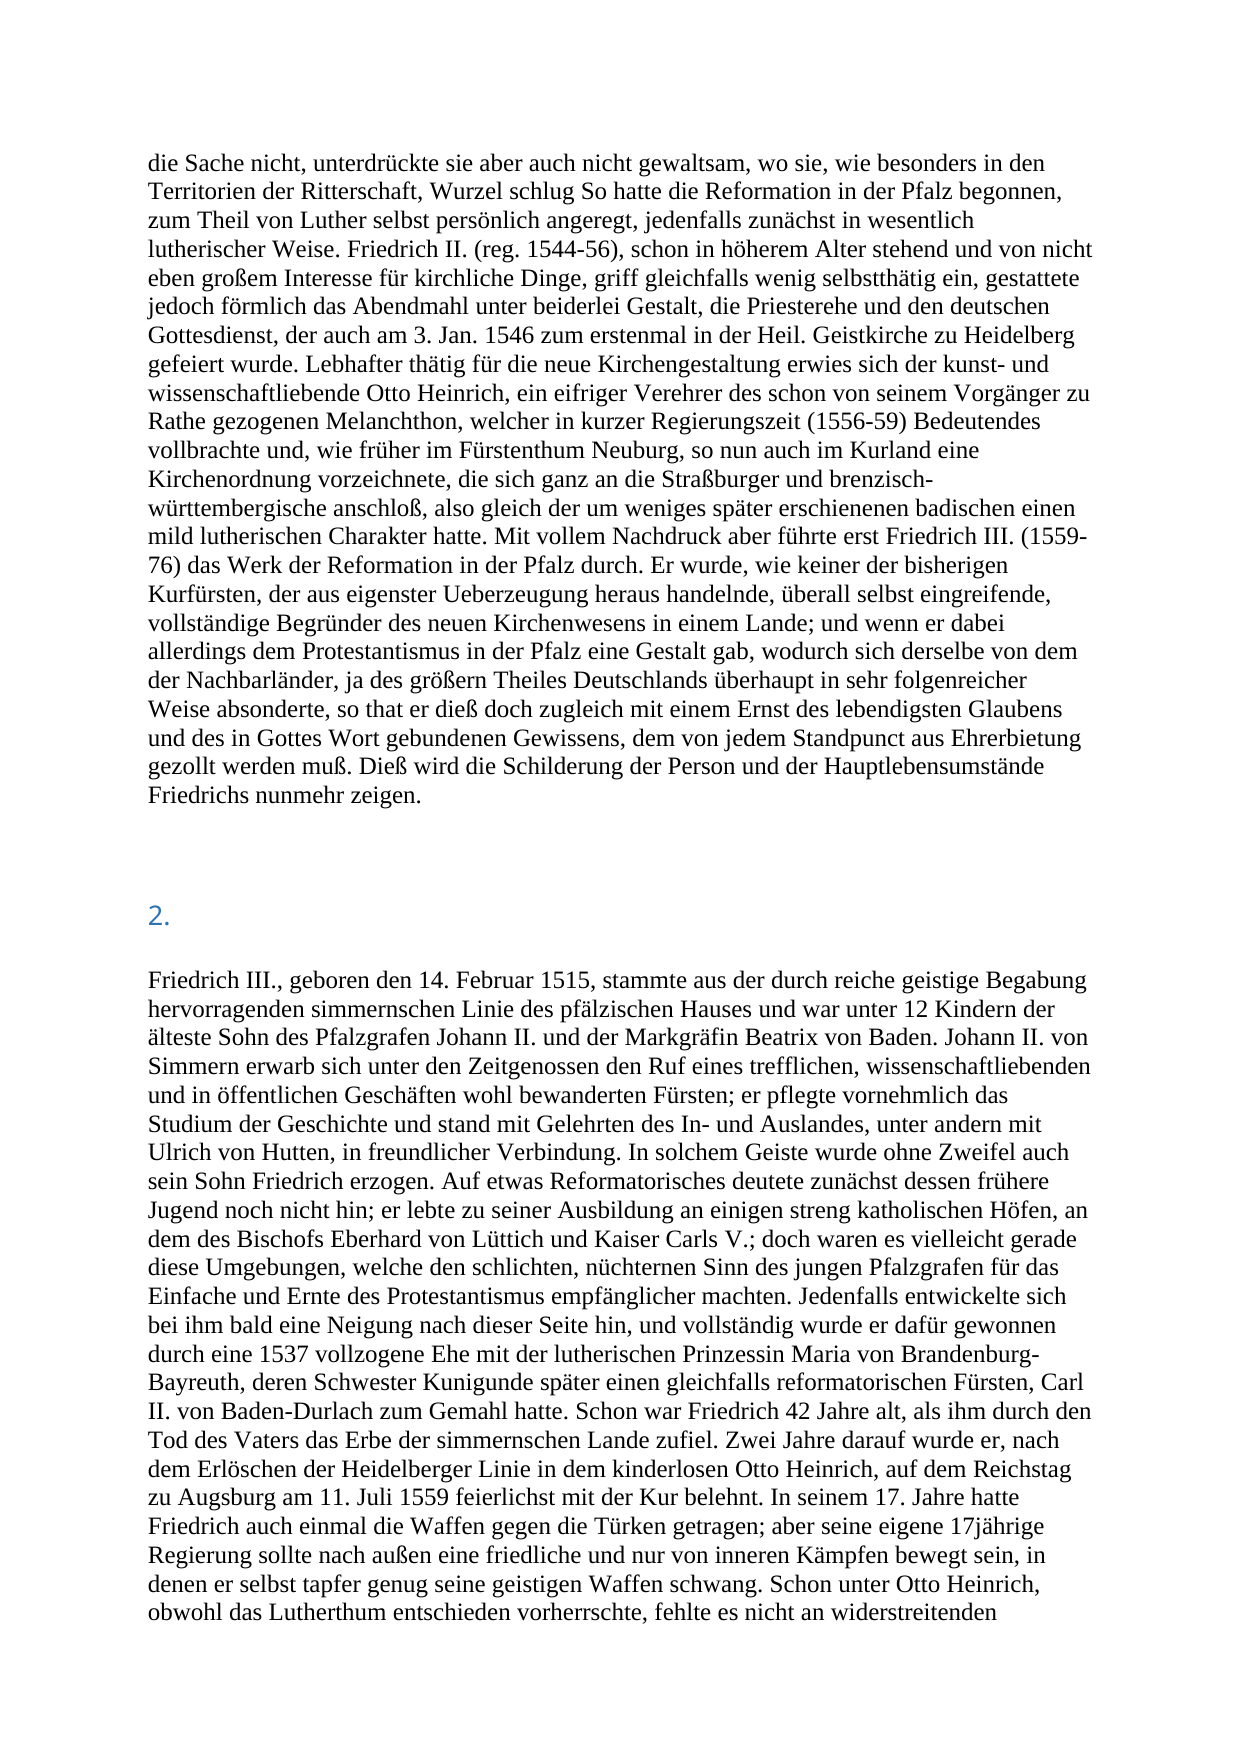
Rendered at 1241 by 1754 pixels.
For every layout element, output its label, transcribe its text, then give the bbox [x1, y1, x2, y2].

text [148, 965, 1093, 1626]
subtitle 2. [148, 896, 1093, 933]
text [148, 148, 1093, 809]
